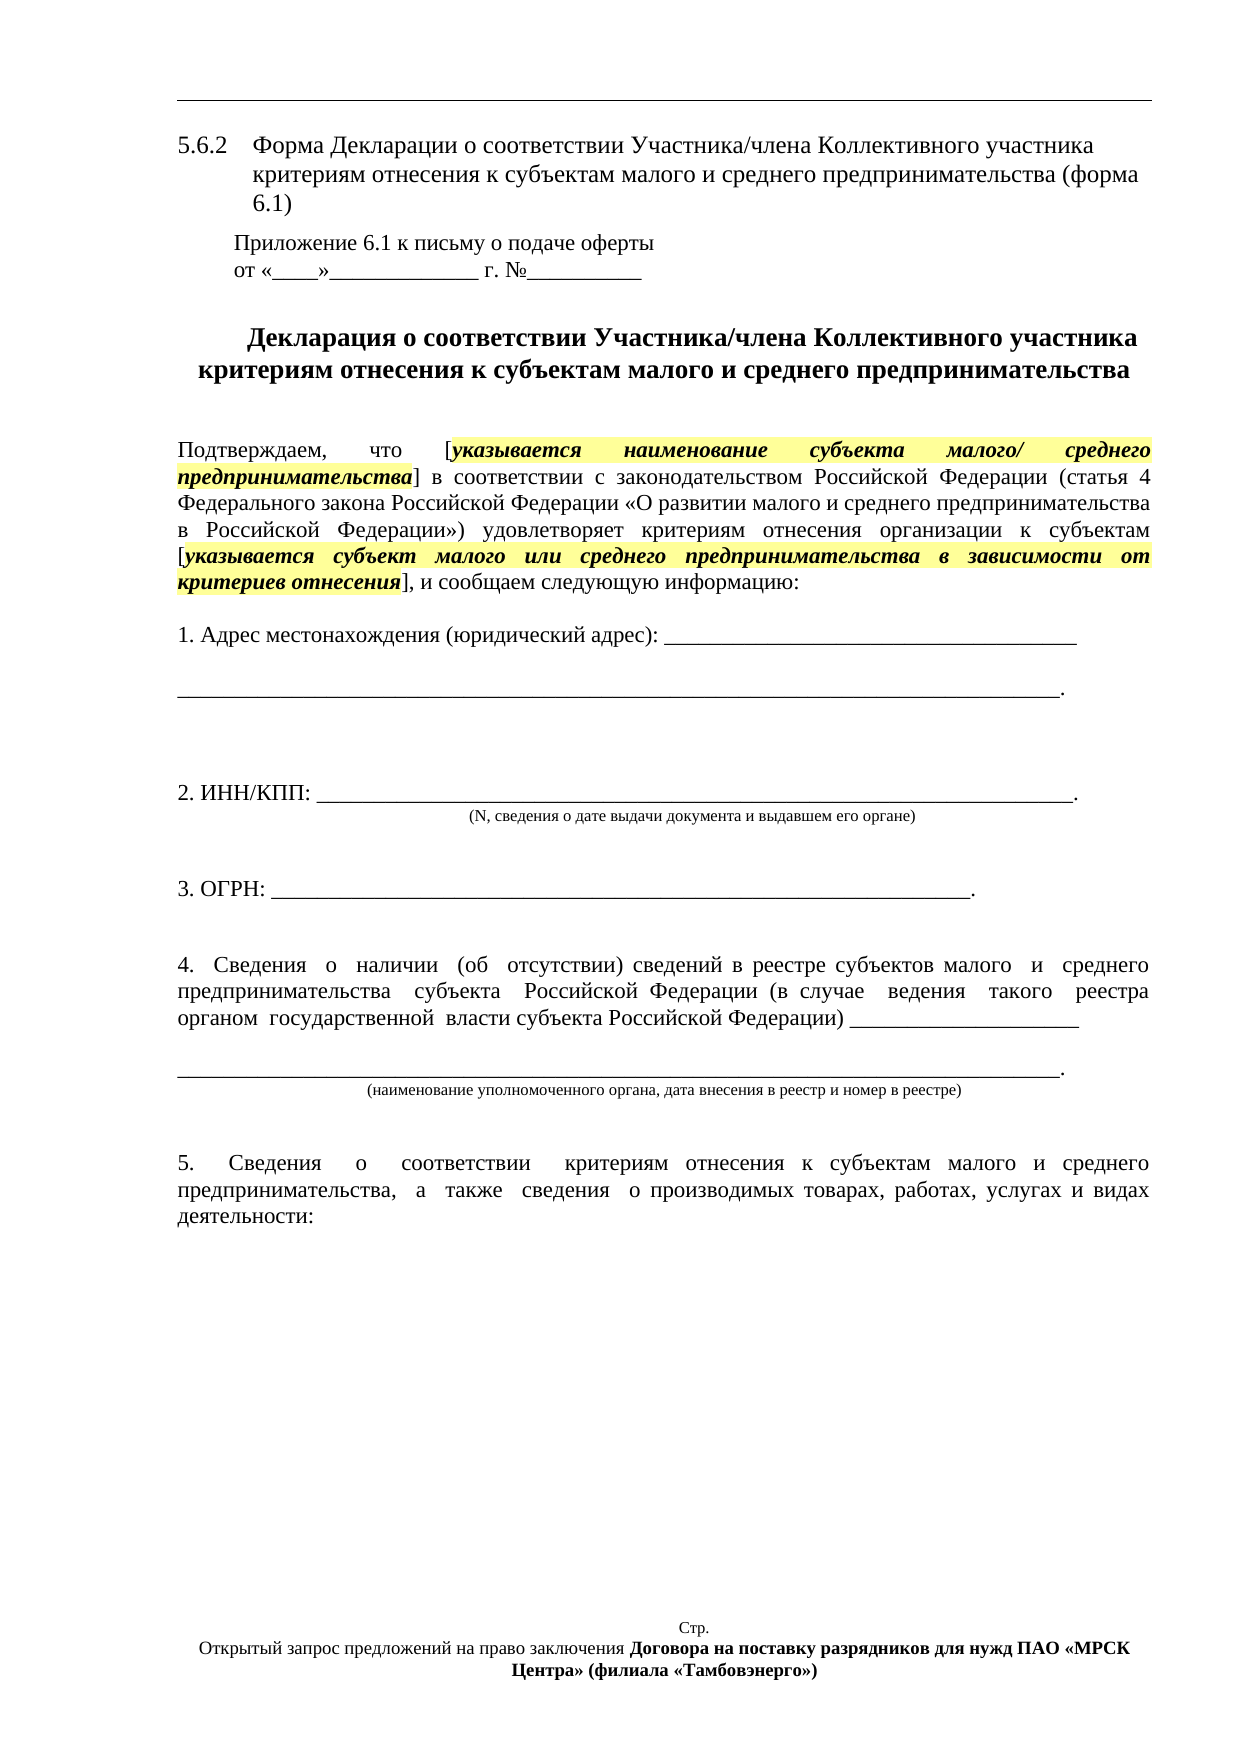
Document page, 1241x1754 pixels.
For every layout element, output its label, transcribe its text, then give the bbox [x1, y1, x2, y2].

text Декларация о соответствии Участника/члена Коллективного участника критериям отнесения к субъектам малого и среднего предпринимательства [177, 322, 1152, 384]
subtitle Форма Декларации о соответствии Участника/члена Коллективного участника критериям отнесения к субъектам малого и среднего предпринимательства (форма 6.1) [177, 131, 1152, 217]
text _____________________________________________________________________________. [177, 674, 1152, 700]
text (наименование уполномоченного органа, дата внесения в реестр и номер в реестре) [177, 1080, 1152, 1099]
text 1. Адрес местонахождения (юридический адрес): ____________________________________ [177, 621, 1152, 647]
text (N, сведения о дате выдачи документа и выдавшем его органе) [177, 806, 1152, 825]
text 3. ОГРН: _____________________________________________________________. [177, 875, 1152, 901]
text Подтверждаем, что [указывается наименование субъекта малого/ среднего предпринимательства] в соответствии с законодательством Российской Федерации (статья 4 Федерального закона Российской Федерации «О развитии малого и среднего предпринимательства в Российской Федерации») удовлетворяет критериям отнесения организации к субъектам [указывается субъект малого или среднего предпринимательства в зависимости от критериев отнесения], и сообщаем следующую информацию: [177, 437, 1152, 568]
text 4. Сведения о наличии (об отсутствии) сведений в реестре субъектов малого и среднего предпринимательства субъекта Российской Федерации (в случае ведения такого реестра органом государственной власти субъекта Российской Федерации) ____________________ [177, 951, 1152, 1030]
text 2. ИНН/КПП: __________________________________________________________________. [177, 779, 1152, 806]
text Приложение 6.1 к письму о подаче оферты от «____»_____________ г. №__________ [233, 229, 1152, 282]
text 5. Сведения о соответствии критериям отнесения к субъектам малого и среднего предпринимательства, а также сведения о производимых товарах, работах, услугах и видах деятельности: [177, 1149, 1152, 1228]
text _____________________________________________________________________________. [177, 1054, 1152, 1080]
